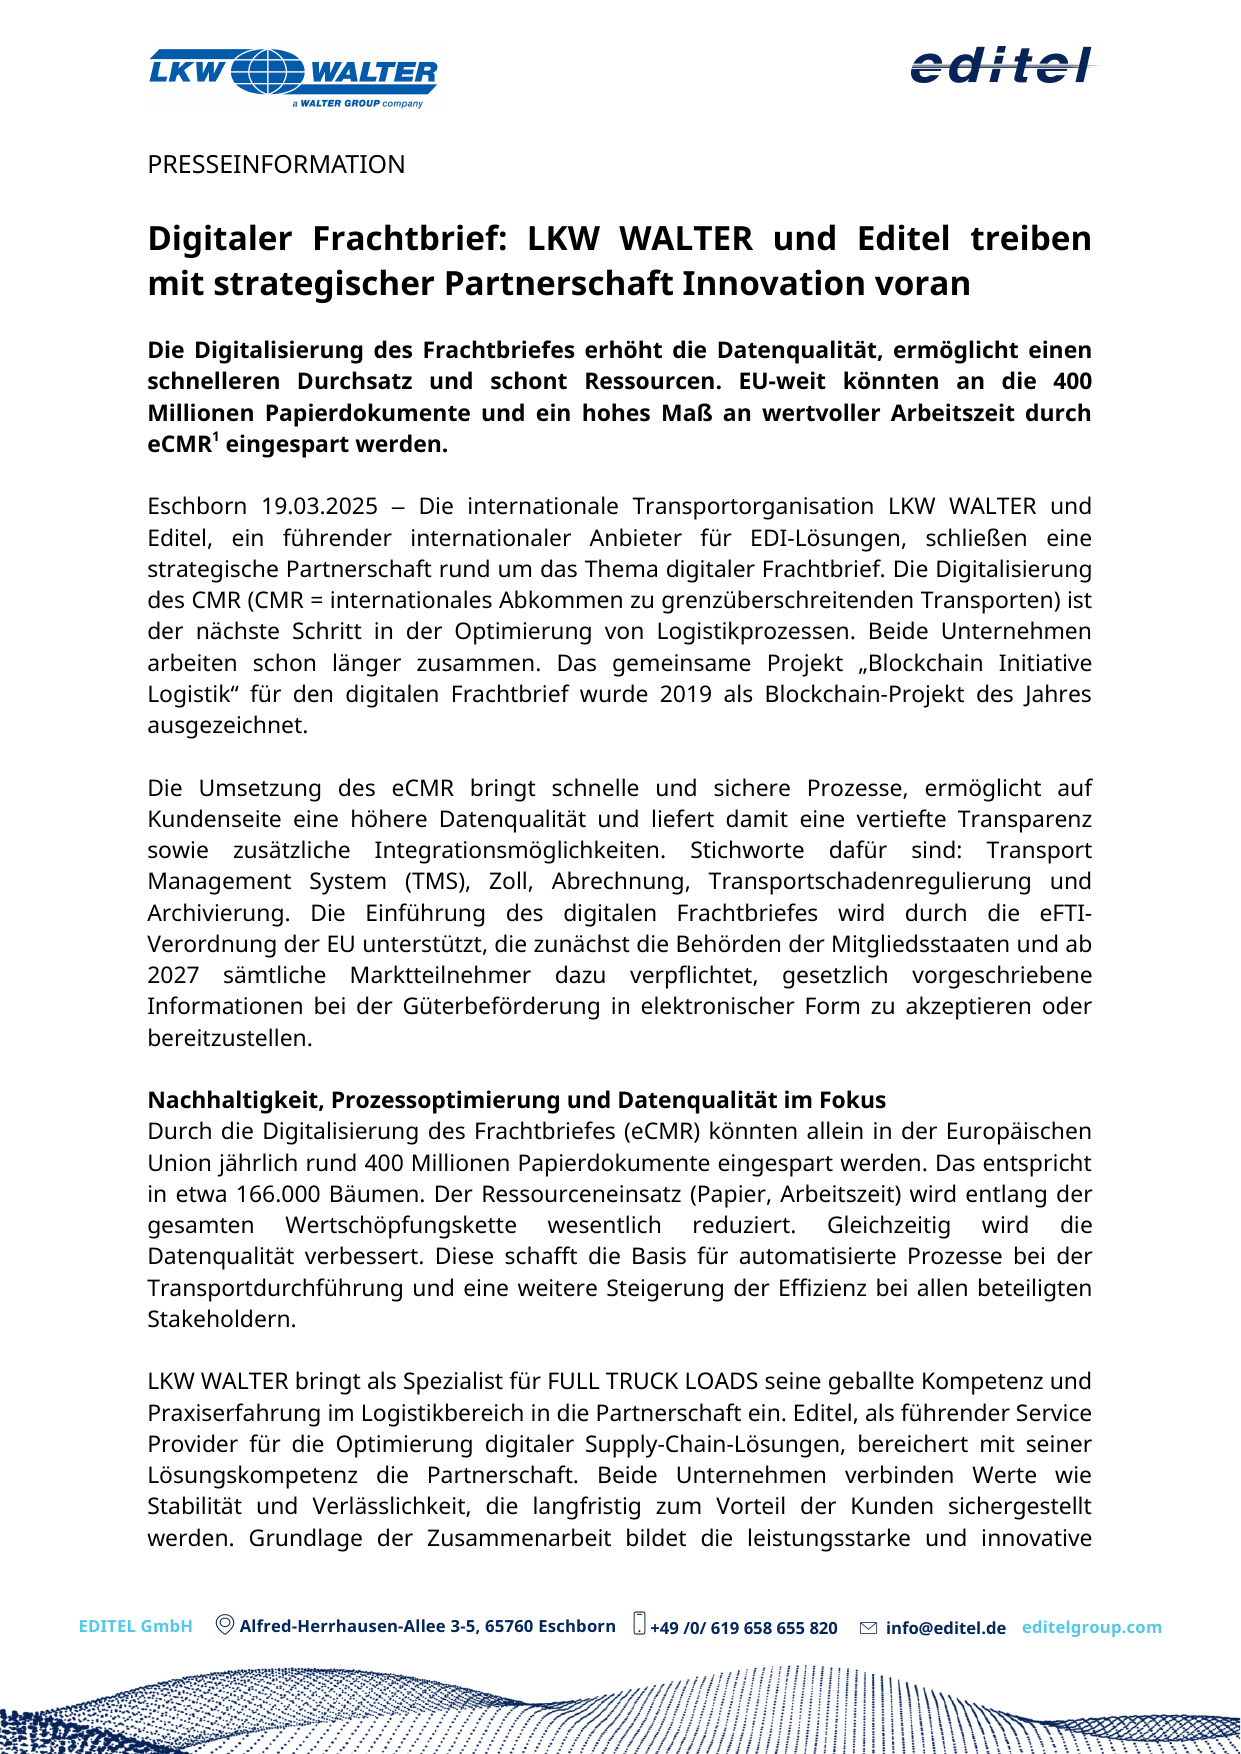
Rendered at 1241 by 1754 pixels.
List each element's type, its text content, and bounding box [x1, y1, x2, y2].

text Eschborn 19.03.2025 – Die internationale Transportorganisation LKW WALTER und Editel, ein führender internationaler Anbieter für EDI-Lösungen, schließen eine strategische Partnerschaft rund um das Thema digitaler Frachtbrief. Die Digitalisierung des CMR (CMR = internationales Abkommen zu grenzüberschreitenden Transporten) ist der nächste Schritt in der Optimierung von Logistikprozessen. Beide Unternehmen arbeiten schon länger zusammen. Das gemeinsame Projekt „Blockchain Initiative Logistik“ für den digitalen Frachtbrief wurde 2019 als Blockchain-Projekt des Jahres ausgezeichnet. [147, 490, 1093, 740]
text Digitaler Frachtbrief: LKW WALTER und Editel treiben mit strategischer Partnerschaft Innovation voran [147, 215, 1093, 306]
picture [911, 46, 1101, 83]
text Die Umsetzung des eCMR bringt schnelle und sichere Prozesse, ermöglicht auf Kundenseite eine höhere Datenqualität und liefert damit eine vertiefte Transparenz sowie zusätzliche Integrationsmöglichkeiten. Stichworte dafür sind: Transport Management System (TMS), Zoll, Abrechnung, Transportschadenregulierung und Archivierung. Die Einführung des digitalen Frachtbriefes wird durch die eFTI-Verordnung der EU unterstützt, die zunächst die Behörden der Mitgliedsstaaten und ab 2027 sämtliche Marktteilnehmer dazu verpflichtet, gesetzlich vorgeschriebene Informationen bei der Güterbeförderung in elektronischer Form zu akzeptieren oder bereitzustellen. [147, 772, 1093, 1053]
text Die Digitalisierung des Frachtbriefes erhöht die Datenqualität, ermöglicht einen schnelleren Durchsatz und schont Ressourcen. EU-weit könnten an die 400 Millionen Papierdokumente und ein hohes Maß an wertvoller Arbeitszeit durch eCMR1 eingespart werden. [147, 334, 1093, 459]
text Nachhaltigkeit, Prozessoptimierung und Datenqualität im Fokus [147, 1084, 1093, 1115]
picture [147, 45, 447, 113]
picture [0, 1607, 1241, 1754]
text Durch die Digitalisierung des Frachtbriefes (eCMR) könnten allein in der Europäischen Union jährlich rund 400 Millionen Papierdokumente eingespart werden. Das entspricht in etwa 166.000 Bäumen. Der Ressourceneinsatz (Papier, Arbeitszeit) wird entlang der gesamten Wertschöpfungskette wesentlich reduziert. Gleichzeitig wird die Datenqualität verbessert. Diese schafft die Basis für automatisierte Prozesse bei der Transportdurchführung und eine weitere Steigerung der Effizienz bei allen beteiligten Stakeholdern. [147, 1115, 1093, 1334]
